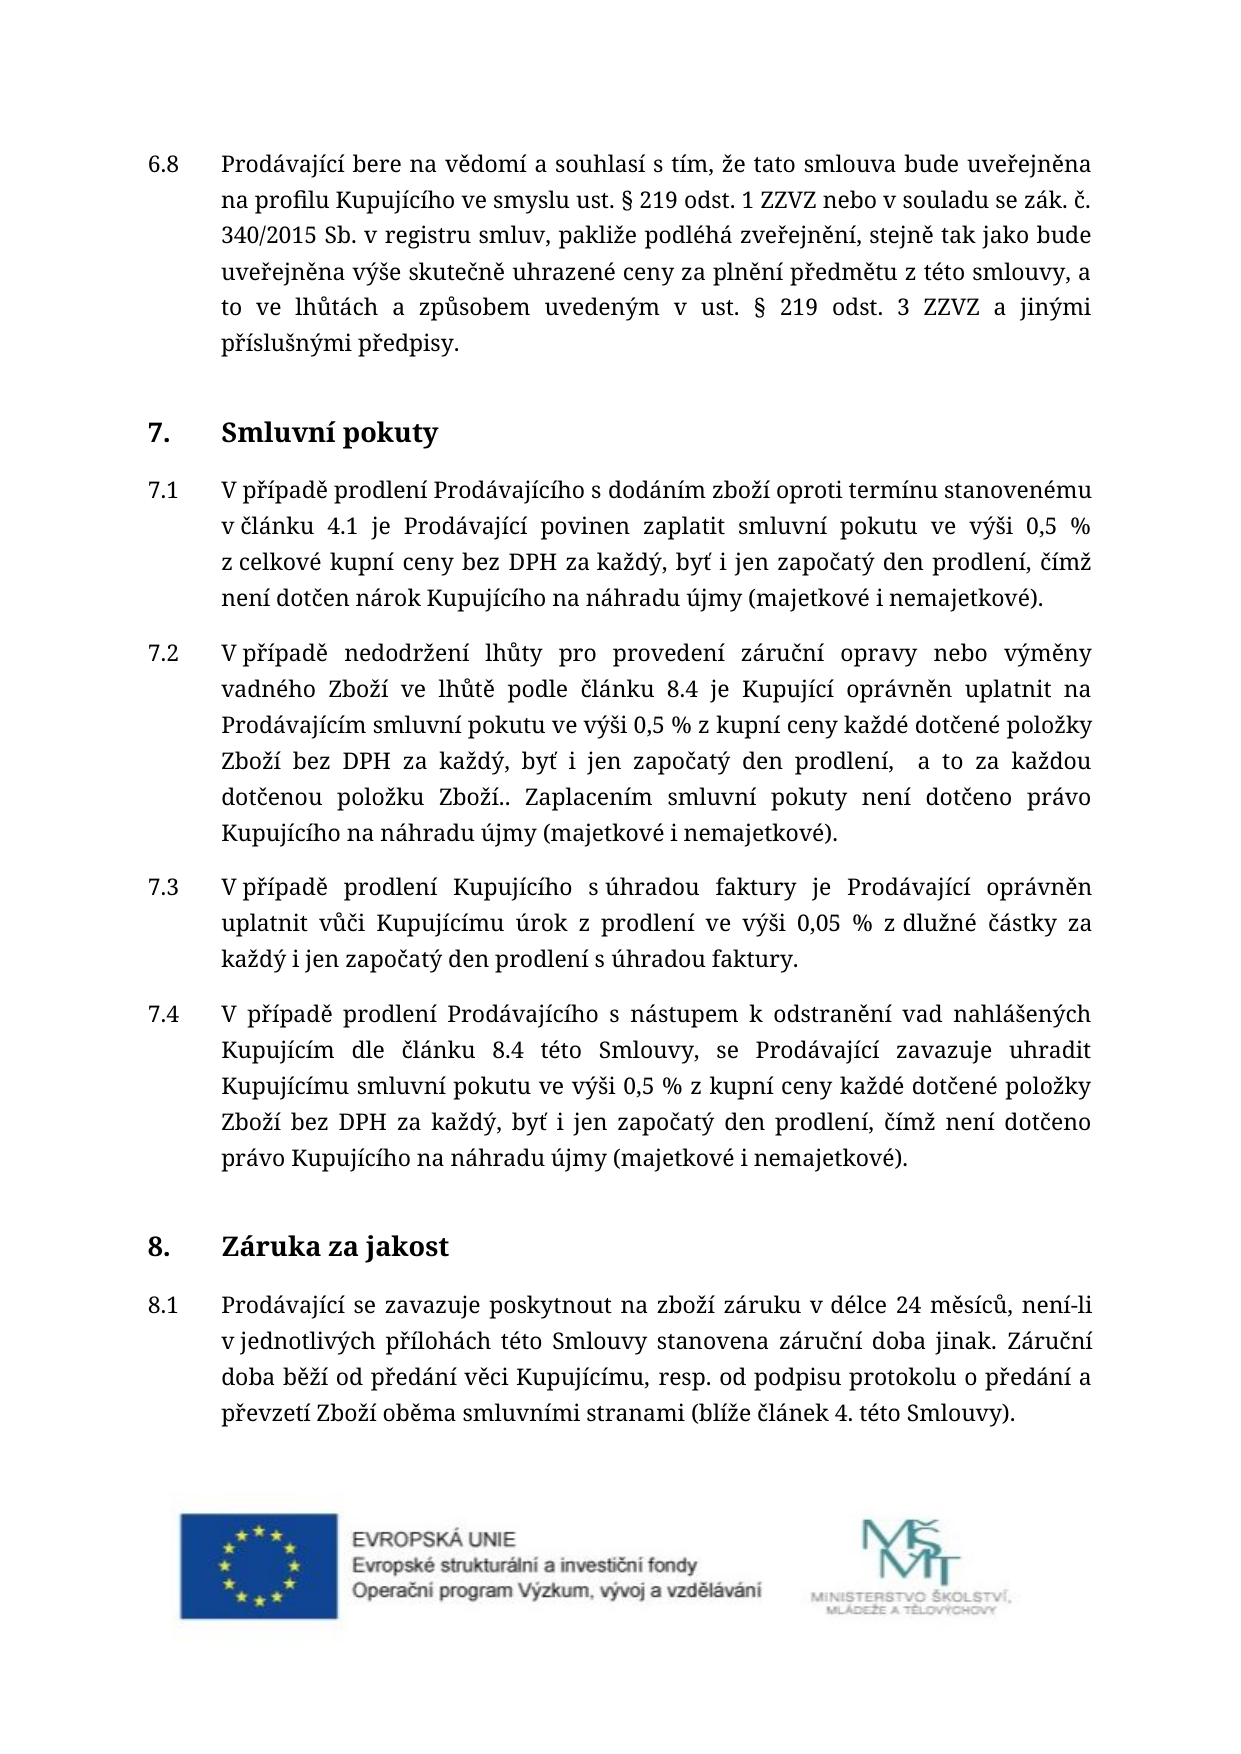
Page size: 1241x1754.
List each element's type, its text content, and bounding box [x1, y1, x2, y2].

text 7.2 V případě nedodržení lhůty pro provedení záruční opravy nebo výměny vadného Zboží ve lhůtě podle článku 8.4 je Kupující oprávněn uplatnit na Prodávajícím smluvní pokutu ve výši 0,5 % z kupní ceny každé dotčené položky Zboží bez DPH za každý, byť i jen započatý den prodlení, a to za každou dotčenou položku Zboží.. Zaplacením smluvní pokuty není dotčeno právo Kupujícího na náhradu újmy (majetkové i nemajetkové). [148, 637, 1093, 848]
text 7.4 V případě prodlení Prodávajícího s nástupem k odstranění vad nahlášených Kupujícím dle článku 8.4 této Smlouvy, se Prodávající zavazuje uhradit Kupujícímu smluvní pokutu ve výši 0,5 % z kupní ceny každé dotčené položky Zboží bez DPH za každý, byť i jen započatý den prodlení, čímž není dotčeno právo Kupujícího na náhradu újmy (majetkové i nemajetkové). [148, 998, 1093, 1173]
text 8. Záruka za jakost [148, 1227, 1093, 1264]
text 6.8 Prodávající bere na vědomí a souhlasí s tím, že tato smlouva bude uveřejněna na profilu Kupujícího ve smyslu ust. § 219 odst. 1 ZZVZ nebo v souladu se zák. č. 340/2015 Sb. v registru smluv, pakliže podléhá zveřejnění, stejně tak jako bude uveřejněna výše skutečně uhrazené ceny za plnění předmětu z této smlouvy, a to ve lhůtách a způsobem uvedeným v ust. § 219 odst. 3 ZZVZ a jinými příslušnými předpisy. [148, 148, 1093, 358]
text 8.1 Prodávající se zavazuje poskytnout na zboží záruku v délce 24 měsíců, není-li v jednotlivých přílohách této Smlouvy stanovena záruční doba jinak. Záruční doba běží od předání věci Kupujícímu, resp. od podpisu protokolu o předání a převzetí Zboží oběma smluvními stranami (blíže článek 4. této Smlouvy). [148, 1289, 1093, 1428]
text 7. Smluvní pokuty [148, 413, 1093, 450]
text 7.1 V případě prodlení Prodávajícího s dodáním zboží oproti termínu stanovenému v článku 4.1 je Prodávající povinen zaplatit smluvní pokutu ve výši 0,5 % z celkové kupní ceny bez DPH za každý, byť i jen započatý den prodlení, čímž není dotčen nárok Kupujícího na náhradu újmy (majetkové i nemajetkové). [148, 474, 1093, 613]
picture [147, 1469, 1093, 1653]
text 7.3 V případě prodlení Kupujícího s úhradou faktury je Prodávající oprávněn uplatnit vůči Kupujícímu úrok z prodlení ve výši 0,05 % z dlužné částky za každý i jen započatý den prodlení s úhradou faktury. [148, 871, 1093, 974]
